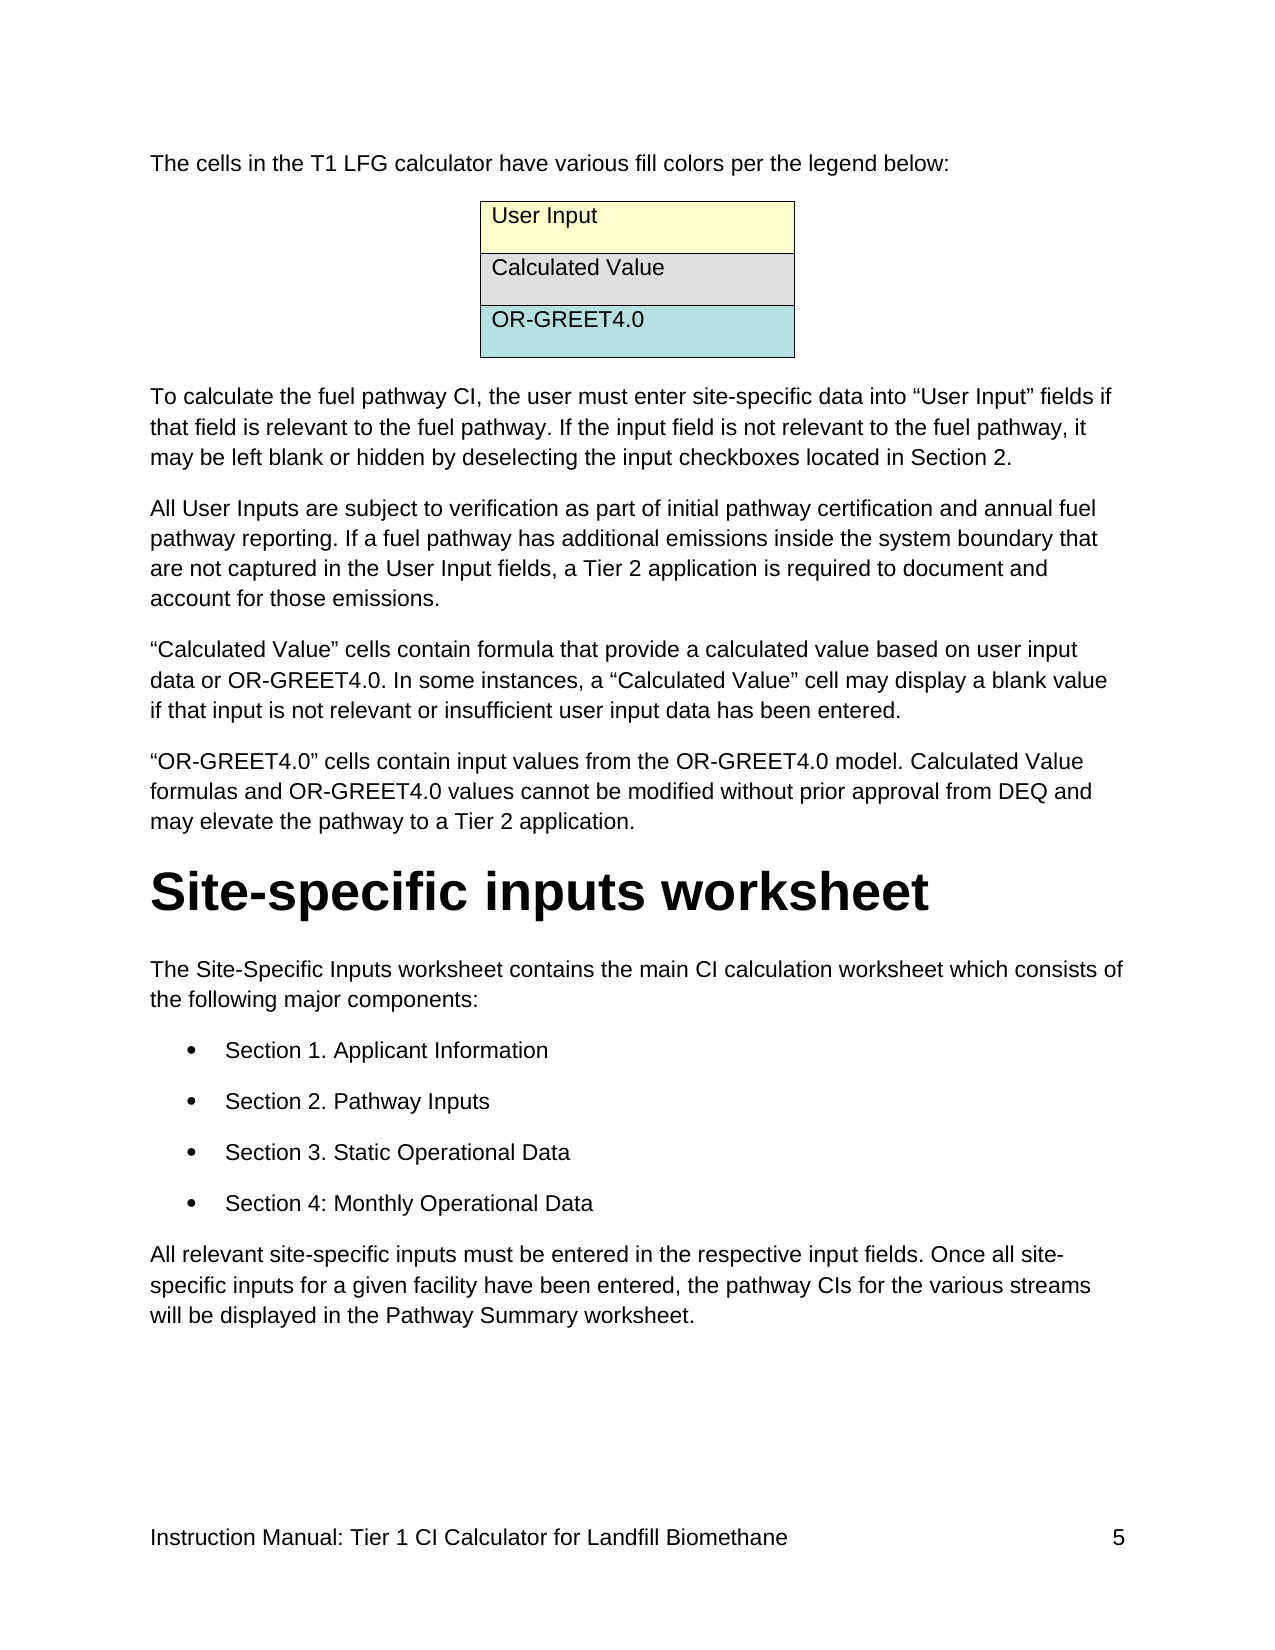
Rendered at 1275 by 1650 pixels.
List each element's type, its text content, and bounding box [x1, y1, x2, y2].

subtitle Site-specific inputs worksheet [150, 859, 1125, 922]
text To calculate the fuel pathway CI, the user must enter site-specific data into “User Input” fields if that field is relevant to the fuel pathway. If the input field is not relevant to the fuel pathway, it may be left blank or hidden by deselecting the input checkboxes located in Section 2. [150, 383, 1125, 470]
text All User Inputs are subject to verification as part of initial pathway certification and annual fuel pathway reporting. If a fuel pathway has additional emissions inside the system boundary that are not captured in the User Input fields, a Tier 2 application is required to document and account for those emissions. [150, 495, 1125, 612]
text The cells in the T1 LFG calculator have various fill colors per the legend below: [150, 150, 1125, 176]
text “OR-GREET4.0” cells contain input values from the OR-GREET4.0 model. Calculated Value formulas and OR-GREET4.0 values cannot be modified without prior approval from DEQ and may elevate the pathway to a Tier 2 application. [150, 748, 1125, 835]
text The Site-Specific Inputs worksheet contains the main CI calculation worksheet which consists of the following major components: [150, 956, 1125, 1012]
text All relevant site-specific inputs must be entered in the respective input fields. Once all site-specific inputs for a given facility have been entered, the pathway CIs for the various streams will be displayed in the Pathway Summary worksheet. [150, 1241, 1125, 1328]
list Section 2. Pathway Inputs [187, 1088, 1125, 1114]
list Section 1. Applicant Information [187, 1037, 1125, 1063]
table_header User Input [481, 202, 794, 253]
table_cell OR-GREET4.0 [481, 306, 794, 357]
list Section 3. Static Operational Data [187, 1139, 1125, 1166]
table_cell Calculated Value [481, 254, 794, 305]
list Section 4: Monthly Operational Data [187, 1190, 1125, 1217]
text “Calculated Value” cells contain formula that provide a calculated value based on user input data or OR-GREET4.0. In some instances, a “Calculated Value” cell may display a blank value if that input is not relevant or insufficient user input data has been entered. [150, 636, 1125, 723]
